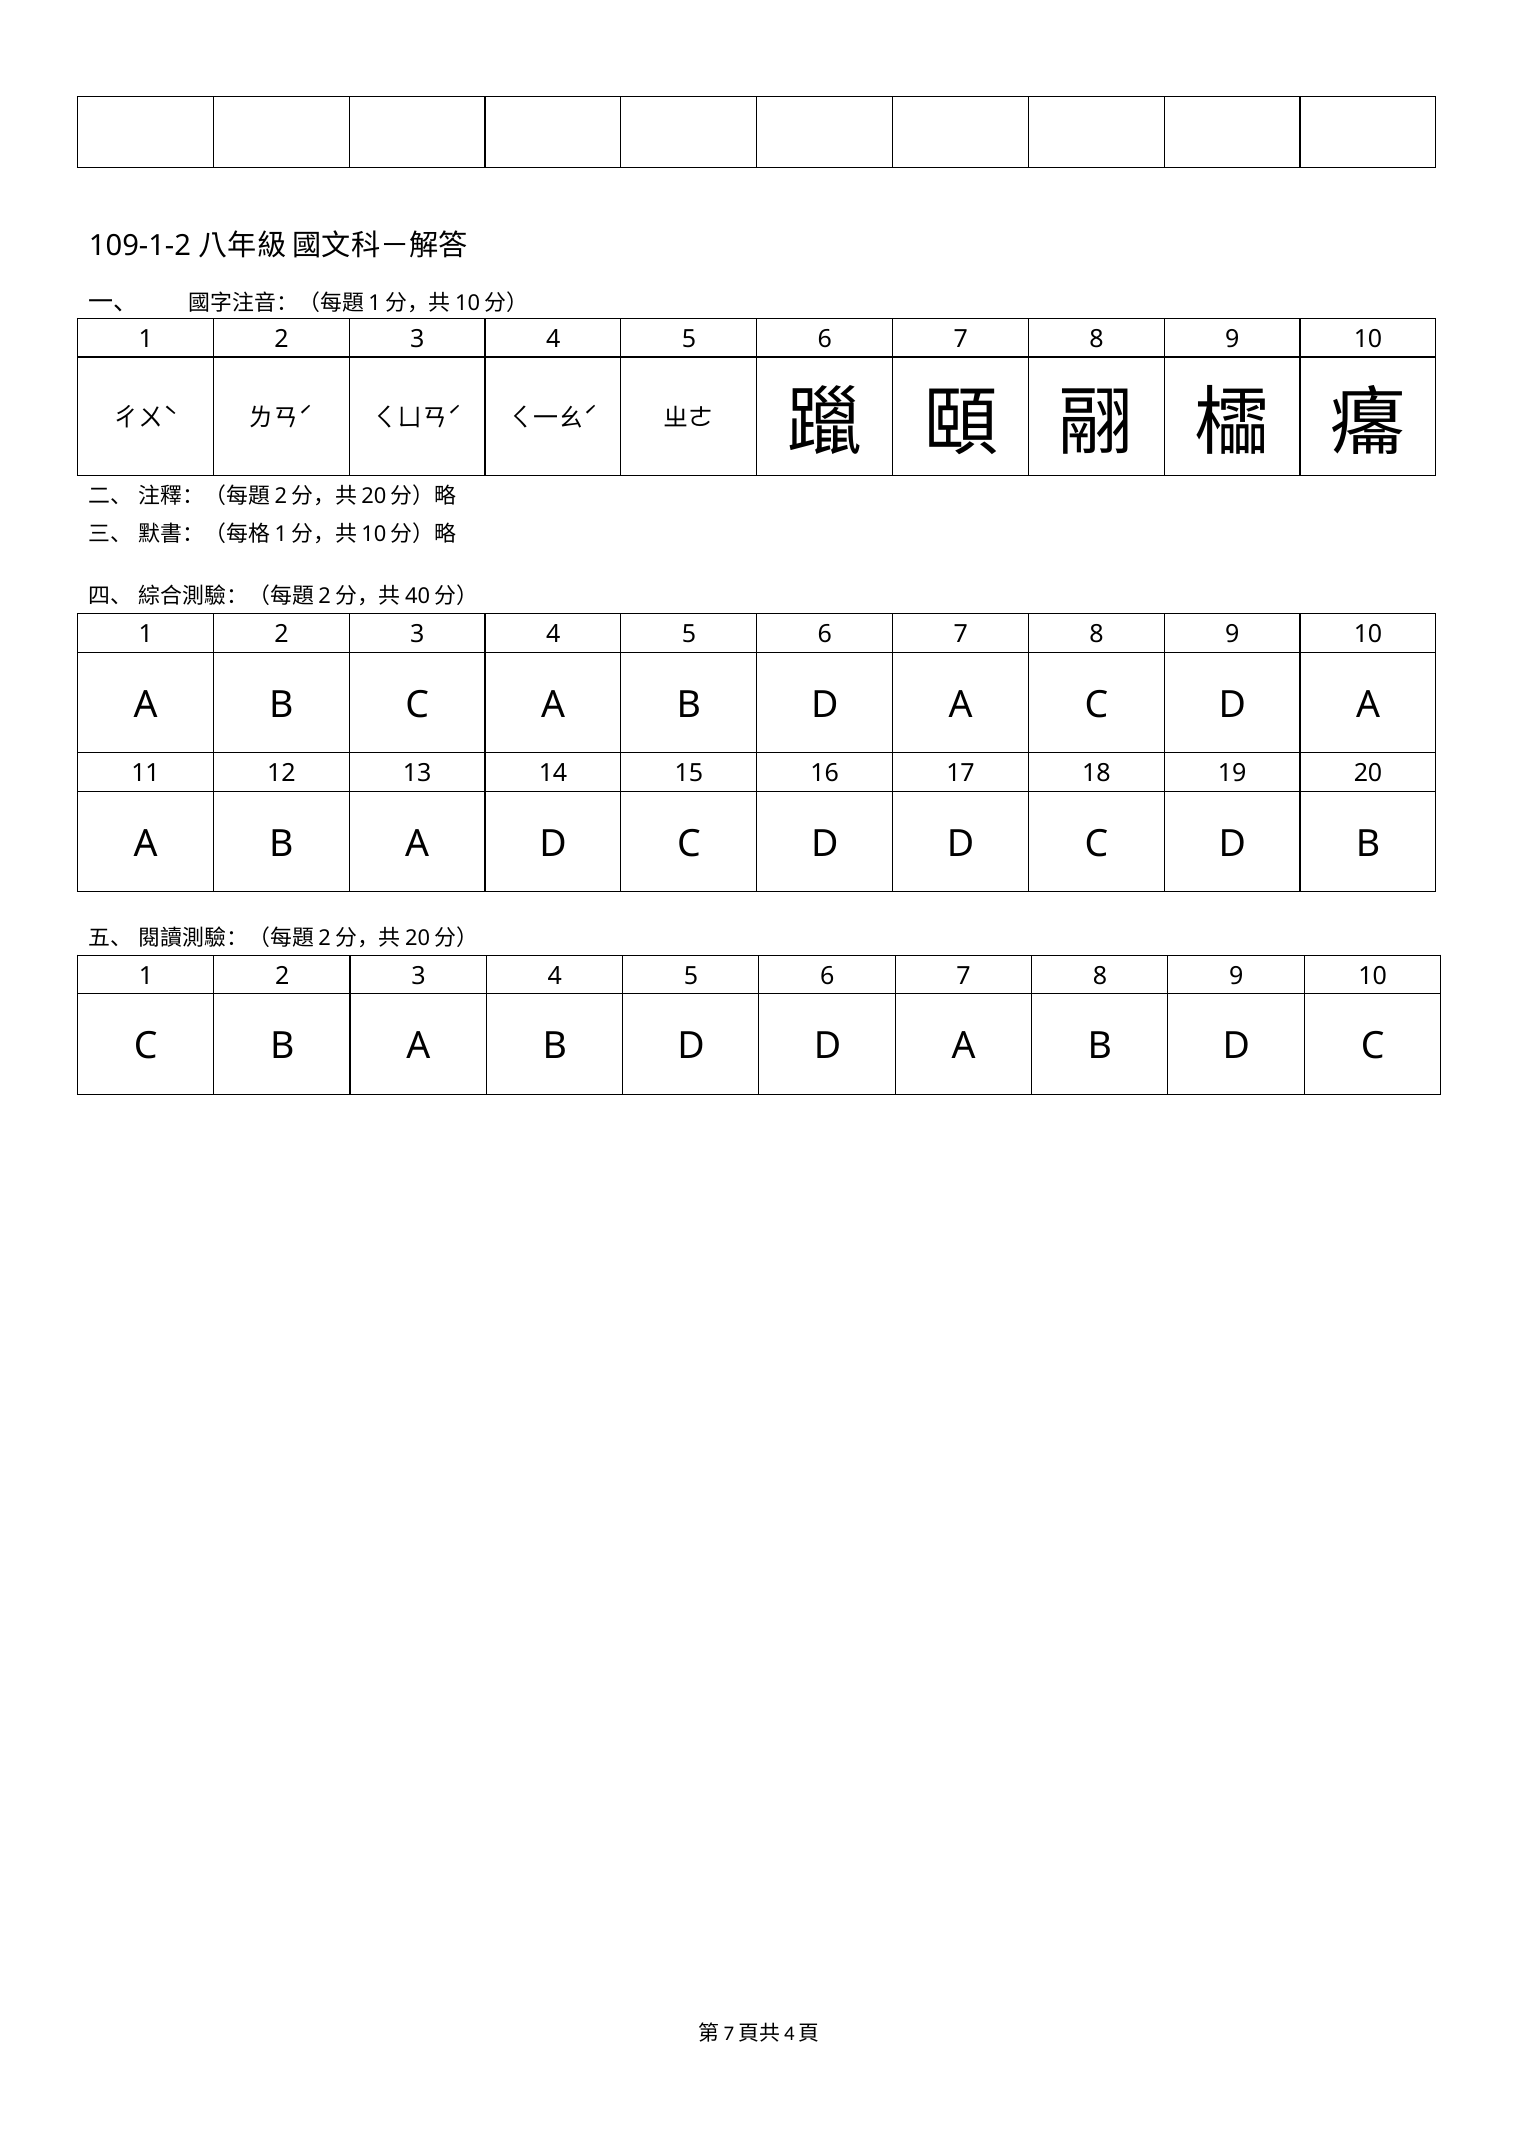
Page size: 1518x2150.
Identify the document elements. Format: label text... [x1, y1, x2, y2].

table_header 6 [757, 319, 892, 356]
table_cell C [350, 653, 484, 752]
table_cell A [486, 653, 620, 752]
table_cell 15 [621, 753, 756, 791]
table_cell 18 [1029, 753, 1164, 791]
table_header 7 [896, 956, 1031, 993]
table_cell B [621, 653, 756, 752]
table_cell B [1032, 994, 1167, 1093]
table_cell [1029, 97, 1164, 167]
table_cell 11 [78, 753, 213, 791]
table_cell [621, 97, 756, 167]
table_cell ㄓㄜ [621, 358, 756, 474]
table_cell D [757, 653, 892, 752]
table_cell B [1301, 792, 1435, 891]
table_cell [350, 97, 484, 167]
table_header 8 [1029, 319, 1164, 356]
table_cell B [214, 994, 349, 1093]
table_cell [78, 97, 213, 167]
table_cell C [1029, 653, 1164, 752]
table_cell 20 [1301, 753, 1435, 791]
table_cell D [1165, 792, 1299, 891]
table_cell D [759, 994, 895, 1093]
table_cell A [78, 653, 213, 752]
table_header 4 [486, 614, 620, 652]
table_cell A [1301, 653, 1435, 752]
table_header 4 [486, 319, 620, 356]
table_cell ㄔㄨˋ [78, 358, 213, 474]
table_cell D [623, 994, 758, 1093]
table_cell [893, 97, 1028, 167]
table_cell [1301, 97, 1435, 167]
table_cell A [896, 994, 1031, 1093]
table_header 2 [214, 319, 349, 356]
table_header 3 [350, 614, 484, 652]
table_cell [486, 97, 620, 167]
table_header 1 [78, 614, 213, 652]
table_cell D [486, 792, 620, 891]
table_header 8 [1029, 614, 1164, 652]
table_cell 13 [350, 753, 484, 791]
table_cell B [487, 994, 622, 1093]
table_cell B [214, 653, 349, 752]
table_cell C [1305, 994, 1440, 1093]
table_cell D [757, 792, 892, 891]
table_header 4 [487, 956, 622, 993]
table_header 10 [1301, 319, 1435, 356]
table_cell C [1029, 792, 1164, 891]
table_header 5 [621, 614, 756, 652]
table_header 2 [214, 614, 349, 652]
table_cell 14 [486, 753, 620, 791]
list 默書：（每格1分，共10分）略 [89, 513, 1429, 551]
table_cell A [350, 792, 484, 891]
table_cell A [351, 994, 486, 1093]
table_header 9 [1168, 956, 1304, 993]
table_cell ㄑ一ㄠˊ [486, 358, 620, 474]
list 閱讀測驗：（每題2分，共20分） [89, 917, 1429, 954]
table_cell C [78, 994, 213, 1093]
table_header 3 [350, 319, 484, 356]
table_header 3 [351, 956, 486, 993]
table_cell 翮 [1029, 358, 1164, 474]
table_cell A [78, 792, 213, 891]
table_cell 12 [214, 753, 349, 791]
table_header 9 [1165, 319, 1299, 356]
table_header 5 [623, 956, 758, 993]
table_cell C [621, 792, 756, 891]
table_header 1 [78, 319, 213, 356]
table_cell D [1168, 994, 1304, 1093]
table_cell [1165, 97, 1299, 167]
table_header 1 [78, 956, 213, 993]
list 綜合測驗：（每題2分，共40分） [89, 576, 1429, 613]
list 注釋：（每題2分，共20分）略 [89, 476, 1429, 513]
table_header 7 [893, 614, 1028, 652]
table_header 6 [757, 614, 892, 652]
table_cell ㄌㄢˊ [214, 358, 349, 474]
table_cell 櫺 [1165, 358, 1299, 474]
table_header 10 [1305, 956, 1440, 993]
list 國字注音：（每題1分，共10分） [89, 280, 1429, 318]
table_cell 癟 [1301, 358, 1435, 474]
table_cell 躐 [757, 358, 892, 474]
table_cell 頤 [893, 358, 1028, 474]
table_cell [757, 97, 892, 167]
table_cell [214, 97, 349, 167]
table_cell ㄑㄩㄢˊ [350, 358, 484, 474]
table_header 7 [893, 319, 1028, 356]
table_header 10 [1301, 614, 1435, 652]
text 109-1-2 八年級 國文科－解答 [89, 205, 1429, 280]
table_cell 17 [893, 753, 1028, 791]
table_header 9 [1165, 614, 1299, 652]
table_cell 16 [757, 753, 892, 791]
table_cell D [893, 792, 1028, 891]
table_header 2 [214, 956, 349, 993]
table_cell D [1165, 653, 1299, 752]
table_header 5 [621, 319, 756, 356]
table_cell A [893, 653, 1028, 752]
table_header 6 [759, 956, 895, 993]
table_header 8 [1032, 956, 1167, 993]
table_cell 19 [1165, 753, 1299, 791]
table_cell B [214, 792, 349, 891]
